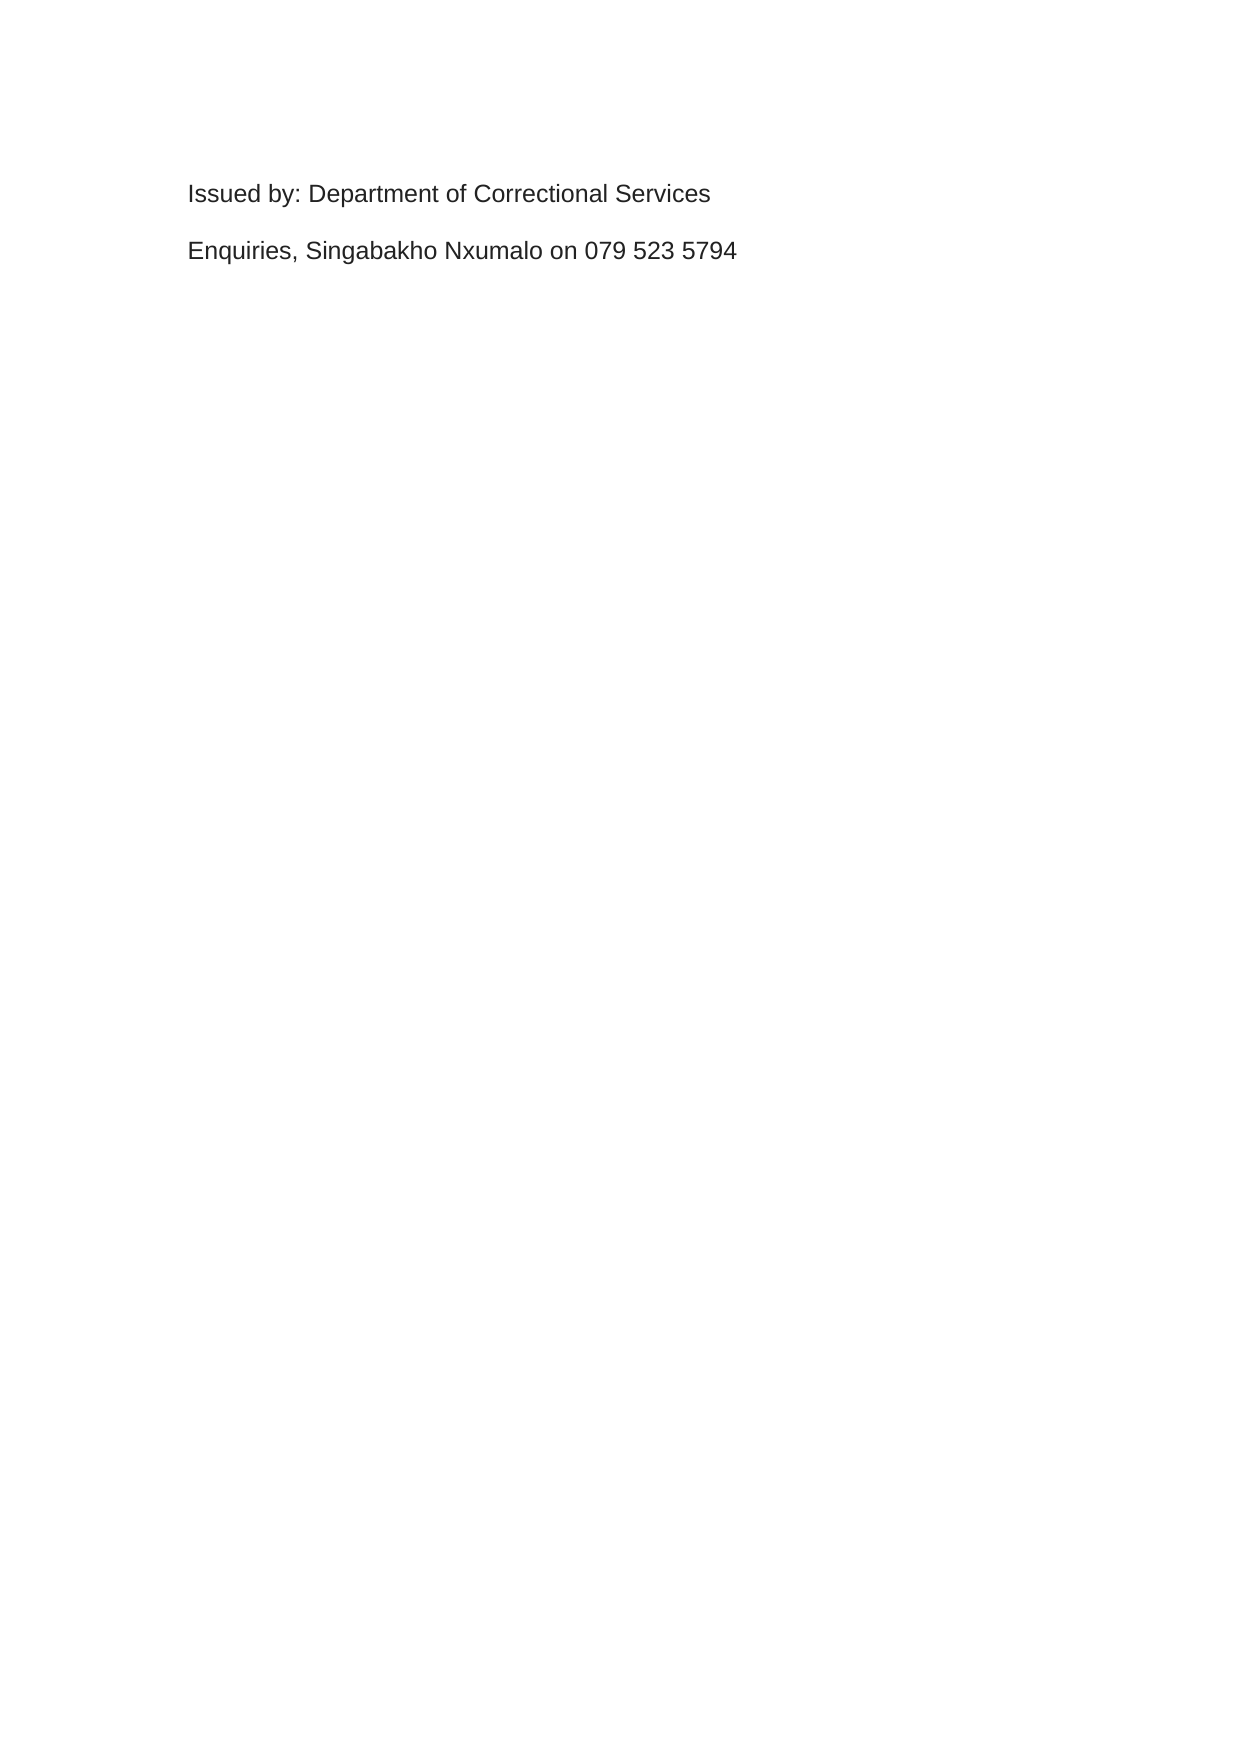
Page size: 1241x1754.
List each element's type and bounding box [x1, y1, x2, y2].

text [187, 150, 1053, 265]
